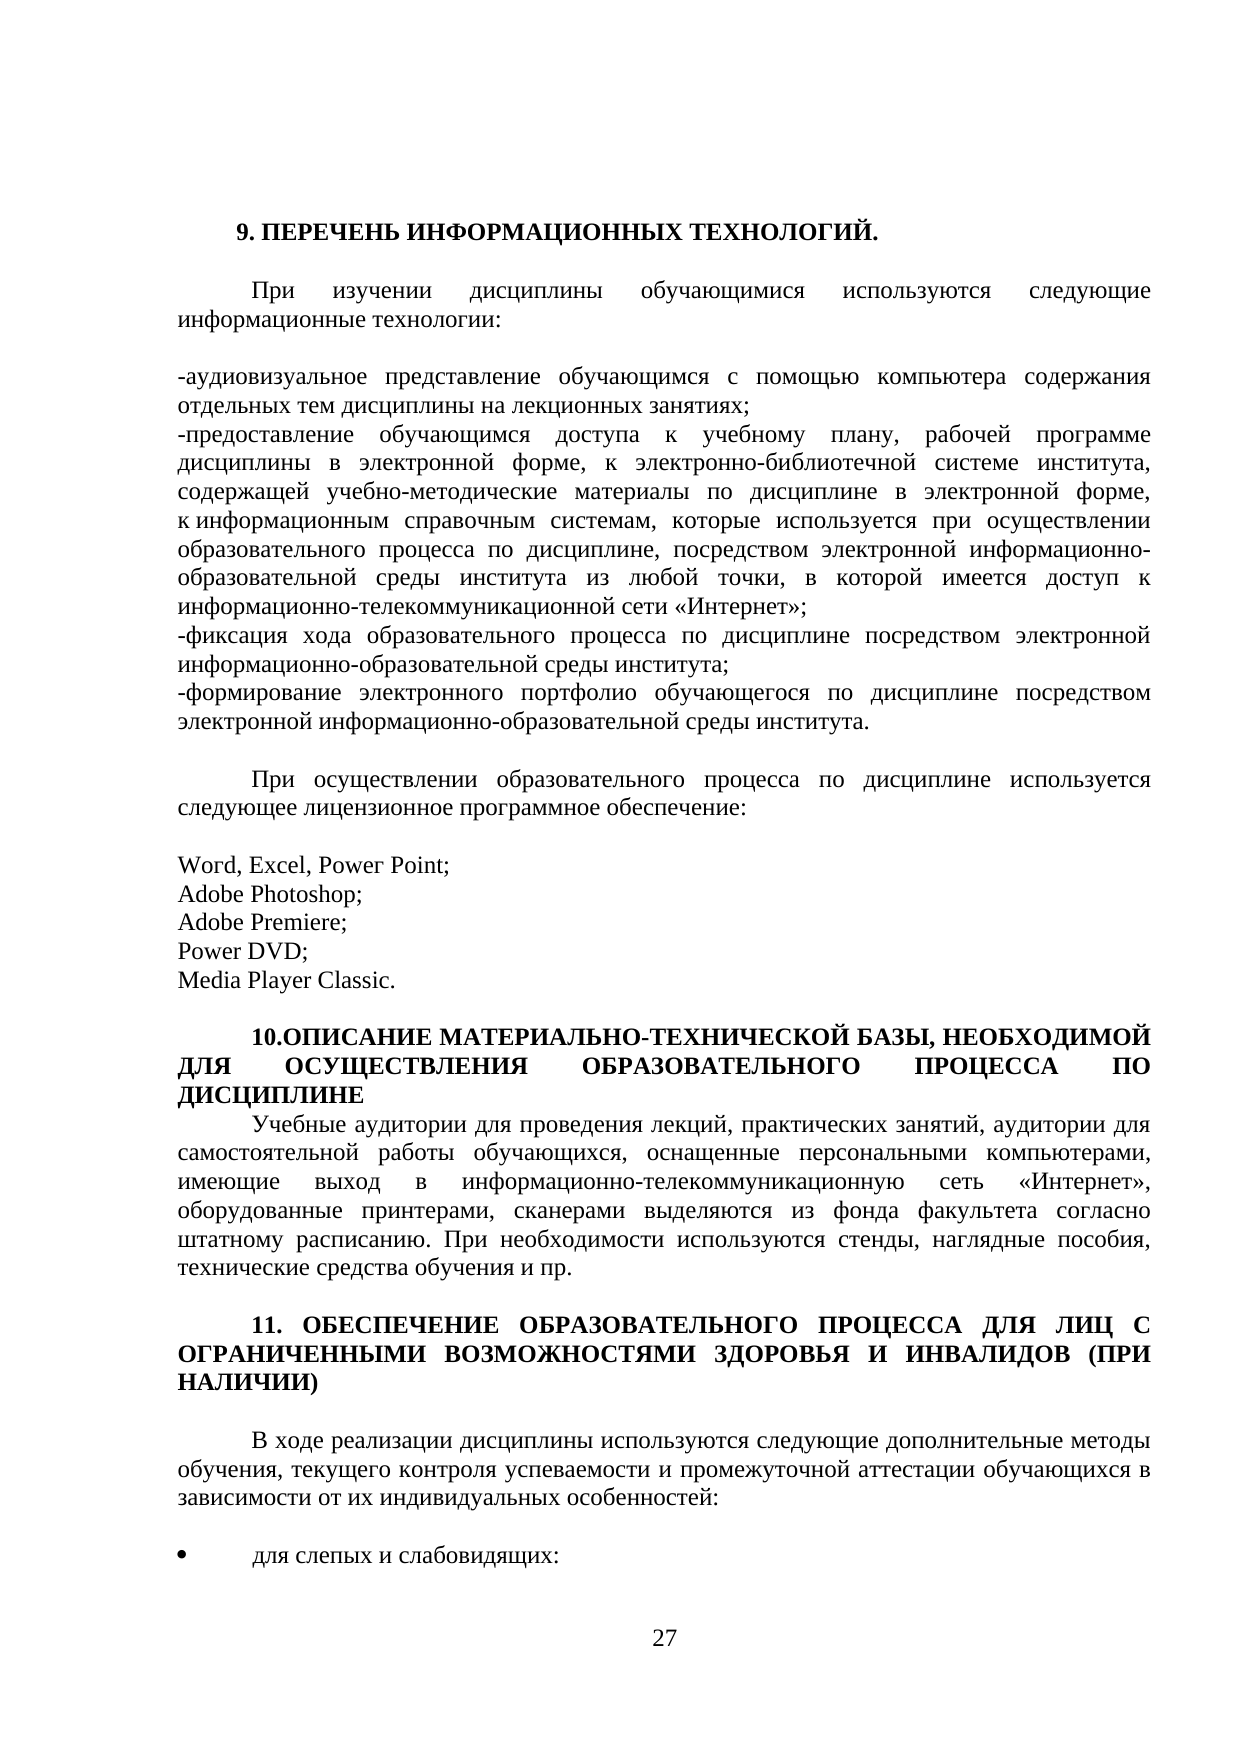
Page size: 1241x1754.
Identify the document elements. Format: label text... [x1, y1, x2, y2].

list для слепых и слабовидящих: [177, 1540, 1152, 1569]
text Учебные аудитории для проведения лекций, практических занятий, аудитории для самостоятельной работы обучающихся, оснащенные персональными компьютерами, имеющие выход в информационно-телекоммуникационную сеть «Интернет», оборудованные принтерами, сканерами выделяются из фонда факультета согласно штатному расписанию. При необходимости используются стенды, наглядные пособия, технические средства обучения и пр. [177, 1109, 1152, 1281]
text Power DVD; [177, 936, 1152, 965]
text -фиксация хода образовательного процесса по дисциплине посредством электронной информационно-образовательной среды института; [177, 620, 1152, 677]
text В ходе реализации дисциплины используются следующие дополнительные методы обучения, текущего контроля успеваемости и промежуточной аттестации обучающихся в зависимости от их индивидуальных особенностей: [177, 1425, 1152, 1511]
text 10.ОПИСАНИЕ МАТЕРИАЛЬНО-ТЕХНИЧЕСКОЙ БАЗЫ, НЕОБХОДИМОЙ ДЛЯ ОСУЩЕСТВЛЕНИЯ ОБРАЗОВАТЕЛЬНОГО ПРОЦЕССА ПО ДИСЦИПЛИНЕ [177, 1022, 1152, 1109]
text При изучении дисциплины обучающимися используются следующие информационные технологии: [177, 275, 1152, 332]
text Adobe Premiere; [177, 907, 1152, 936]
text 9. ПЕРЕЧЕНЬ ИНФОРМАЦИОННЫХ ТЕХНОЛОГИЙ. [177, 217, 1152, 246]
text Wогd, Ехсеl, Powег Роint; [177, 850, 1152, 879]
text При осуществлении образовательного процесса по дисциплине используется следующее лицензионное программное обеспечение: [177, 764, 1152, 821]
text -формирование электронного портфолио обучающегося по дисциплине посредством электронной информационно-образовательной среды института. [177, 677, 1152, 735]
text Media Player Classic. [177, 965, 1152, 994]
text 11. ОБЕСПЕЧЕНИЕ ОБРАЗОВАТЕЛЬНОГО ПРОЦЕССА ДЛЯ ЛИЦ С ОГРАНИЧЕННЫМИ ВОЗМОЖНОСТЯМИ ЗДОРОВЬЯ И ИНВАЛИДОВ (ПРИ НАЛИЧИИ) [177, 1310, 1152, 1396]
text Adobe Photoshop; [177, 879, 1152, 907]
text -аудиовизуальное представление обучающимся с помощью компьютера содержания отдельных тем дисциплины на лекционных занятиях; [177, 361, 1152, 419]
text -предоставление обучающимся доступа к учебному плану, рабочей программе дисциплины в электронной форме, к электронно-библиотечной системе института, содержащей учебно-методические материалы по дисциплине в электронной форме, к информационным справочным системам, которые используется при осуществлении образовательного процесса по дисциплине, посредством электронной информационно-образовательной среды института из любой точки, в которой имеется доступ к информационно-телекоммуникационной сети «Интернет»; [177, 419, 1152, 620]
